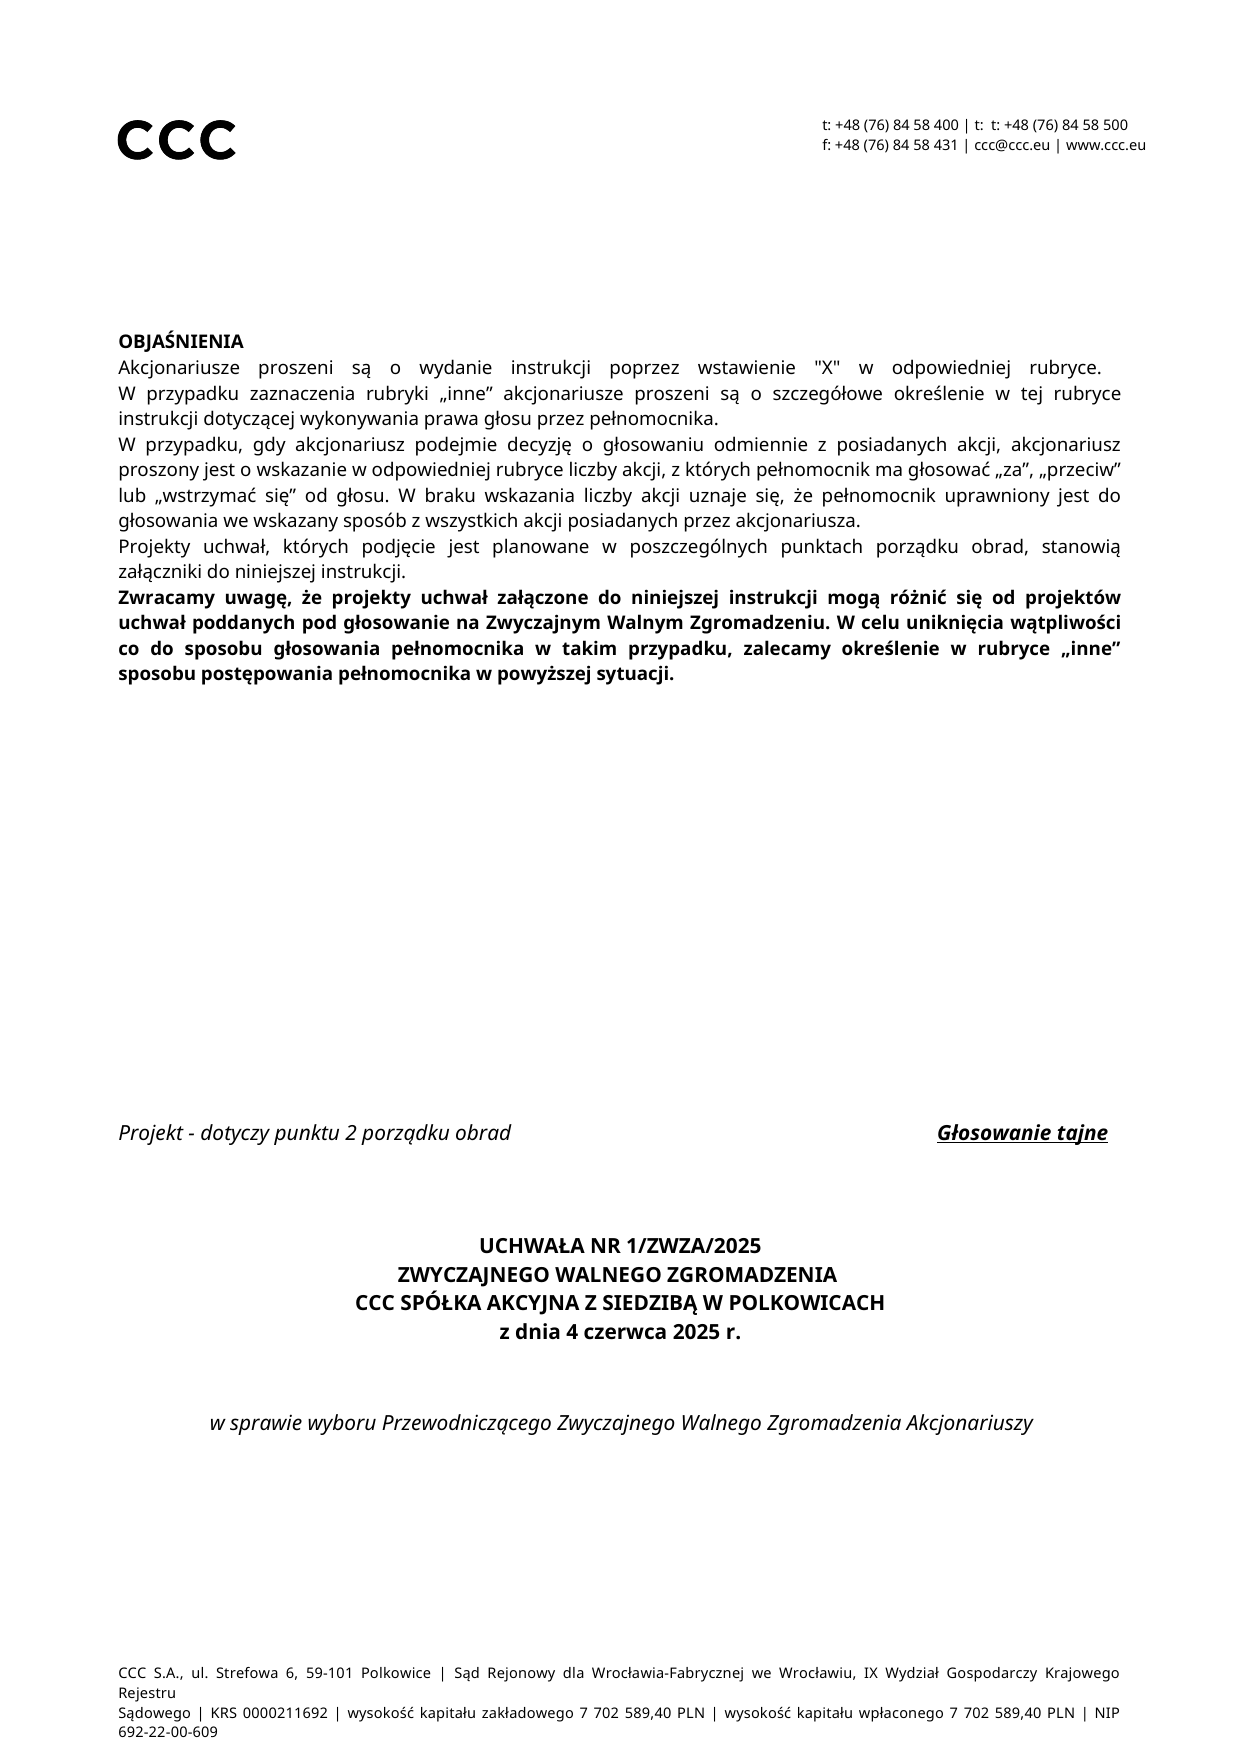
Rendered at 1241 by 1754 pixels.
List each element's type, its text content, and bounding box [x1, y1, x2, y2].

text Projekty uchwał, których podjęcie jest planowane w poszczególnych punktach porządku obrad, stanowią załączniki do niniejszej instrukcji. [118, 533, 1122, 584]
text OBJAŚNIENIA [118, 329, 1122, 354]
text W przypadku, gdy akcjonariusz podejmie decyzję o głosowaniu odmiennie z posiadanych akcji, akcjonariusz proszony jest o wskazanie w odpowiedniej rubryce liczby akcji, z których pełnomocnik ma głosować „za”, „przeciw” lub „wstrzymać się” od głosu. W braku wskazania liczby akcji uznaje się, że pełnomocnik uprawniony jest do głosowania we wskazany sposób z wszystkich akcji posiadanych przez akcjonariusza. [118, 431, 1122, 533]
picture [0, 2, 1241, 252]
text Projekt - dotyczy punktu 2 porządku obrad Głosowanie tajne [118, 1118, 1122, 1146]
text Zwracamy uwagę, że projekty uchwał załączone do niniejszej instrukcji mogą różnić się od projektów uchwał poddanych pod głosowanie na Zwyczajnym Walnym Zgromadzeniu. W celu uniknięcia wątpliwości co do sposobu głosowania pełnomocnika w takim przypadku, zalecamy określenie w rubryce „inne” sposobu postępowania pełnomocnika w powyższej sytuacji. [118, 584, 1122, 686]
text Akcjonariusze proszeni są o wydanie instrukcji poprzez wstawienie "X" w odpowiedniej rubryce. W przypadku zaznaczenia rubryki „inne” akcjonariusze proszeni są o szczegółowe określenie w tej rubryce instrukcji dotyczącej wykonywania prawa głosu przez pełnomocnika. [118, 354, 1122, 431]
text w sprawie wyboru Przewodniczącego Zwyczajnego Walnego Zgromadzenia Akcjonariuszy [118, 1408, 1122, 1436]
text UCHWAŁA NR 1/ZWZA/2025 Zwyczajnego Walnego Zgromadzenia CCC spółka akcyjna z siedzibą w POLKOWICACH z dnia 4 czerwca 2025 r. [118, 1232, 1122, 1345]
